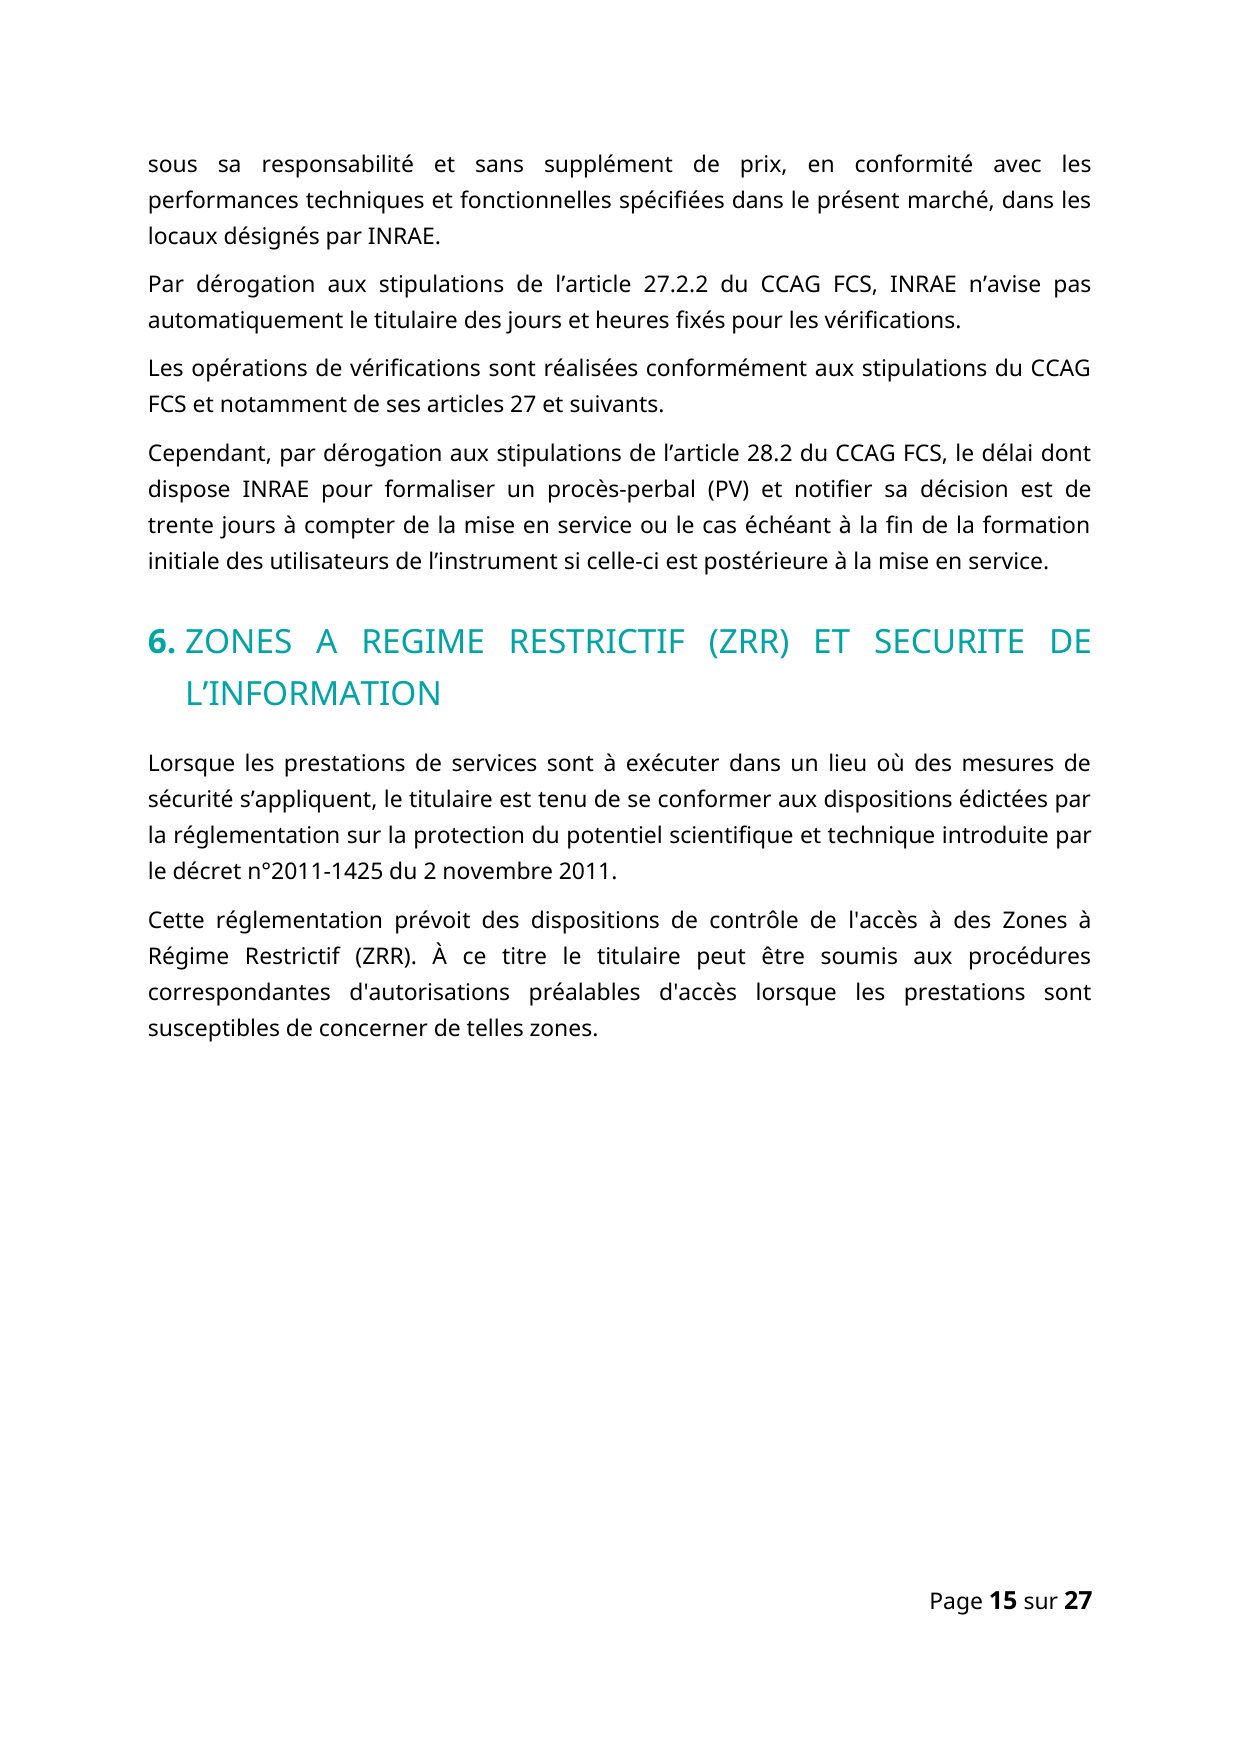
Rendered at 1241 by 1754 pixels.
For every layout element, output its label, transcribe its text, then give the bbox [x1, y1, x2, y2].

subtitle ZONES A REGIME RESTRICTIF (ZRR) ET SECURITE DE L’INFORMATION [148, 618, 1092, 716]
text Cependant, par dérogation aux stipulations de l’article 28.2 du CCAG FCS, le délai dont dispose INRAE pour formaliser un procès-perbal (PV) et notifier sa décision est de trente jours à compter de la mise en service ou le cas échéant à la fin de la formation initiale des utilisateurs de l’instrument si celle-ci est postérieure à la mise en service. [148, 437, 1092, 576]
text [148, 148, 1092, 251]
text Les opérations de vérifications sont réalisées conformément aux stipulations du CCAG FCS et notamment de ses articles 27 et suivants. [148, 352, 1092, 419]
text Par dérogation aux stipulations de l’article 27.2.2 du CCAG FCS, INRAE n’avise pas automatiquement le titulaire des jours et heures fixés pour les vérifications. [148, 268, 1092, 335]
text Cette réglementation prévoit des dispositions de contrôle de l'accès à des Zones à Régime Restrictif (ZRR). À ce titre le titulaire peut être soumis aux procédures correspondantes d'autorisations préalables d'accès lorsque les prestations sont susceptibles de concerner de telles zones. [148, 904, 1092, 1043]
text Lorsque les prestations de services sont à exécuter dans un lieu où des mesures de sécurité s’appliquent, le titulaire est tenu de se conformer aux dispositions édictées par la réglementation sur la protection du potentiel scientifique et technique introduite par le décret n°2011-1425 du 2 novembre 2011. [148, 747, 1092, 886]
